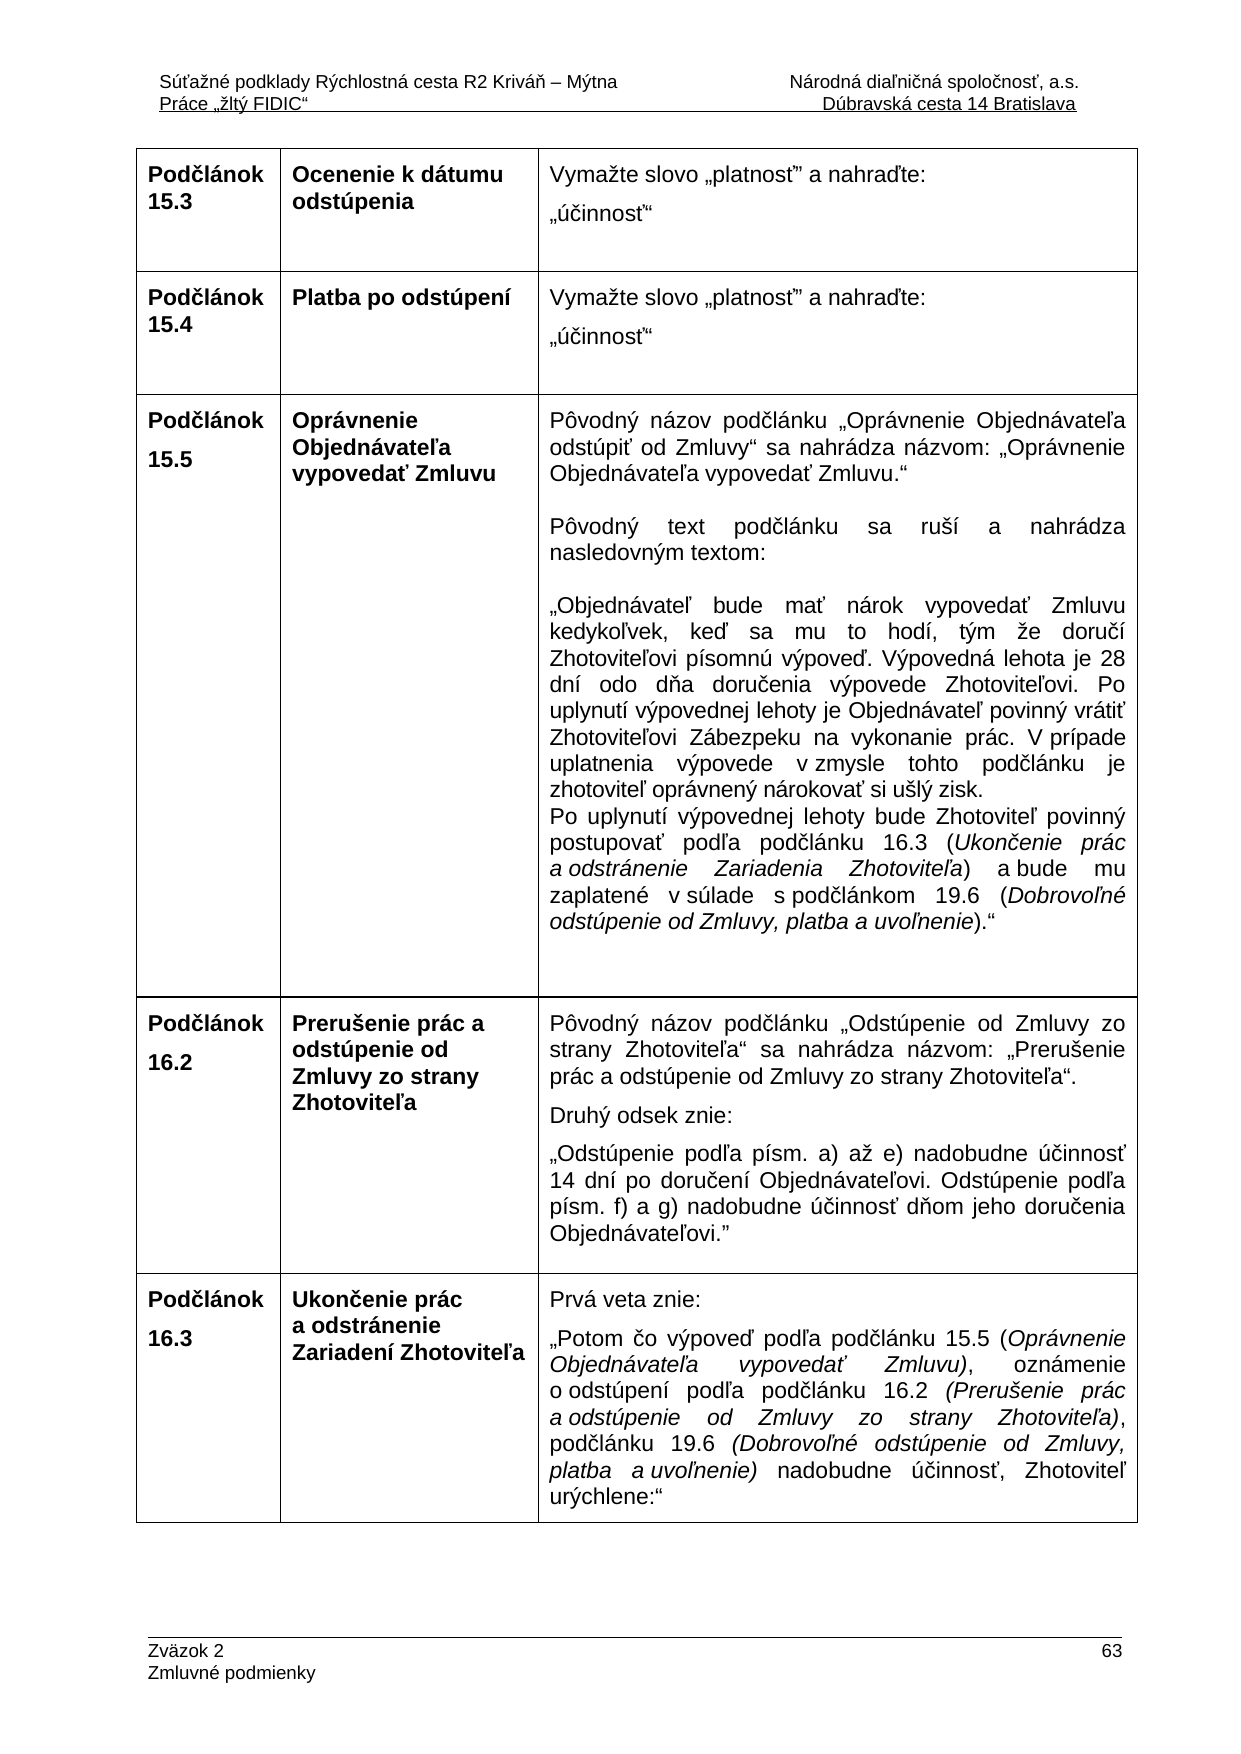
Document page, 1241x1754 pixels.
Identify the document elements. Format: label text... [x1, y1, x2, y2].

table_cell Vymažte slovo „platnosť” a nahraďte: „účinnosť“ [539, 272, 1137, 394]
table_cell Podčlánok 16.2 [137, 998, 280, 1272]
table_cell Podčlánok 15.3 [137, 149, 280, 271]
table_cell Prerušenie prác a odstúpenie od Zmluvy zo strany Zhotoviteľa [281, 998, 538, 1272]
table_cell Ocenenie k dátumu odstúpenia [281, 149, 538, 271]
table_cell Prvá veta znie: „Potom čo výpoveď podľa podčlánku 15.5 (Oprávnenie Objednávateľa vypovedať Zmluvu), oznámenie o odstúpení podľa podčlánku 16.2 (Prerušenie prác a odstúpenie od Zmluvy zo strany Zhotoviteľa), podčlánku 19.6 (Dobrovoľné odstúpenie od Zmluvy, platba a uvoľnenie) nadobudne účinnosť, Zhotoviteľ urýchlene:“ [539, 1274, 1137, 1522]
table_cell Pôvodný názov podčlánku „Odstúpenie od Zmluvy zo strany Zhotoviteľa“ sa nahrádza názvom: „Prerušenie prác a odstúpenie od Zmluvy zo strany Zhotoviteľa“. Druhý odsek znie: „Odstúpenie podľa písm. a) až e) nadobudne účinnosť 14 dní po doručení Objednávateľovi. Odstúpenie podľa písm. f) a g) nadobudne účinnosť dňom jeho doručenia Objednávateľovi.” [539, 998, 1137, 1272]
table_cell Podčlánok 15.5 [137, 395, 280, 996]
table_cell Platba po odstúpení [281, 272, 538, 394]
table_cell Oprávnenie Objednávateľa vypovedať Zmluvu [281, 395, 538, 996]
table_cell Podčlánok 15.4 [137, 272, 280, 394]
table_cell Pôvodný názov podčlánku „Oprávnenie Objednávateľa odstúpiť od Zmluvy“ sa nahrádza názvom: „Oprávnenie Objednávateľa vypovedať Zmluvu.“ Pôvodný text podčlánku sa ruší a nahrádza nasledovným textom: „Objednávateľ bude mať nárok vypovedať Zmluvu kedykoľvek, keď sa mu to hodí, tým že doručí Zhotoviteľovi písomnú výpoveď. Výpovedná lehota je 28 dní odo dňa doručenia výpovede Zhotoviteľovi. Po uplynutí výpovednej lehoty je Objednávateľ povinný vrátiť Zhotoviteľovi Zábezpeku na vykonanie prác. V prípade uplatnenia výpovede v zmysle tohto podčlánku je zhotoviteľ oprávnený nárokovať si ušlý zisk. Po uplynutí výpovednej lehoty bude Zhotoviteľ povinný postupovať podľa podčlánku 16.3 (Ukončenie prác a odstránenie Zariadenia Zhotoviteľa) a bude mu zaplatené v súlade s podčlánkom 19.6 (Dobrovoľné odstúpenie od Zmluvy, platba a uvoľnenie).“ [539, 395, 1137, 996]
table_cell Podčlánok 16.3 [137, 1274, 280, 1522]
table_cell Ukončenie prác a odstránenie Zariadení Zhotoviteľa [281, 1274, 538, 1522]
table_cell Vymažte slovo „platnosť” a nahraďte: „účinnosť“ [539, 149, 1137, 271]
